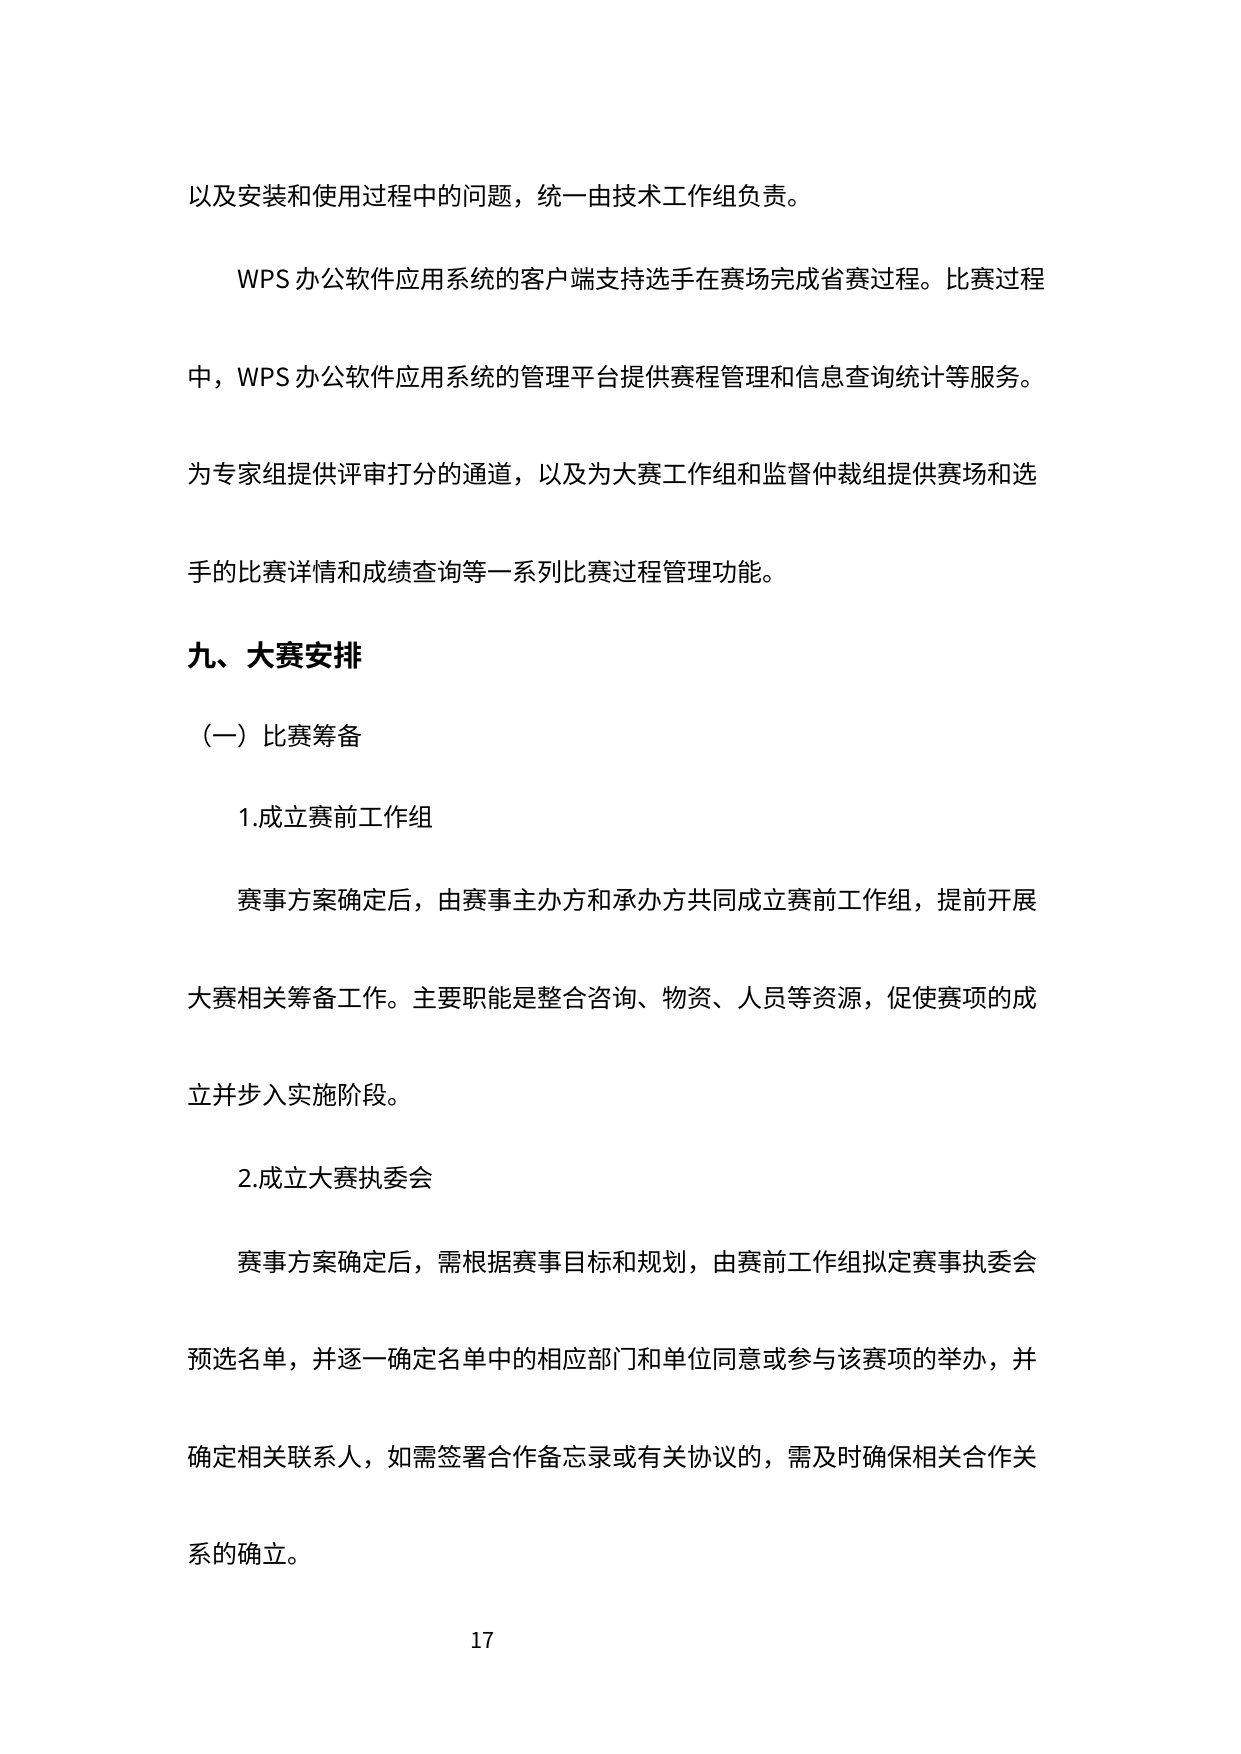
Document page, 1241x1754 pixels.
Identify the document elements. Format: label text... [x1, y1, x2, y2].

subtitle 比赛筹备 [187, 702, 1053, 767]
text 1.成立赛前工作组 [187, 783, 1053, 848]
text 赛事方案确定后，由赛事主办方和承办方共同成立赛前工作组，提前开展大赛相关筹备工作。主要职能是整合咨询、物资、人员等资源，促使赛项的成立并步入实施阶段。 [187, 866, 1053, 1126]
subtitle 大赛安排 [187, 621, 1053, 686]
text 赛事方案确定后，需根据赛事目标和规划，由赛前工作组拟定赛事执委会预选名单，并逐一确定名单中的相应部门和单位同意或参与该赛项的举办，并确定相关联系人，如需签署合作备忘录或有关协议的，需及时确保相关合作关系的确立。 [187, 1228, 1053, 1585]
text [187, 162, 1053, 227]
text 2.成立大赛执委会 [187, 1144, 1053, 1209]
text WPS办公软件应用系统的客户端支持选手在赛场完成省赛过程。比赛过程中，WPS办公软件应用系统的管理平台提供赛程管理和信息查询统计等服务。为专家组提供评审打分的通道，以及为大赛工作组和监督仲裁组提供赛场和选手的比赛详情和成绩查询等一系列比赛过程管理功能。 [187, 245, 1053, 603]
